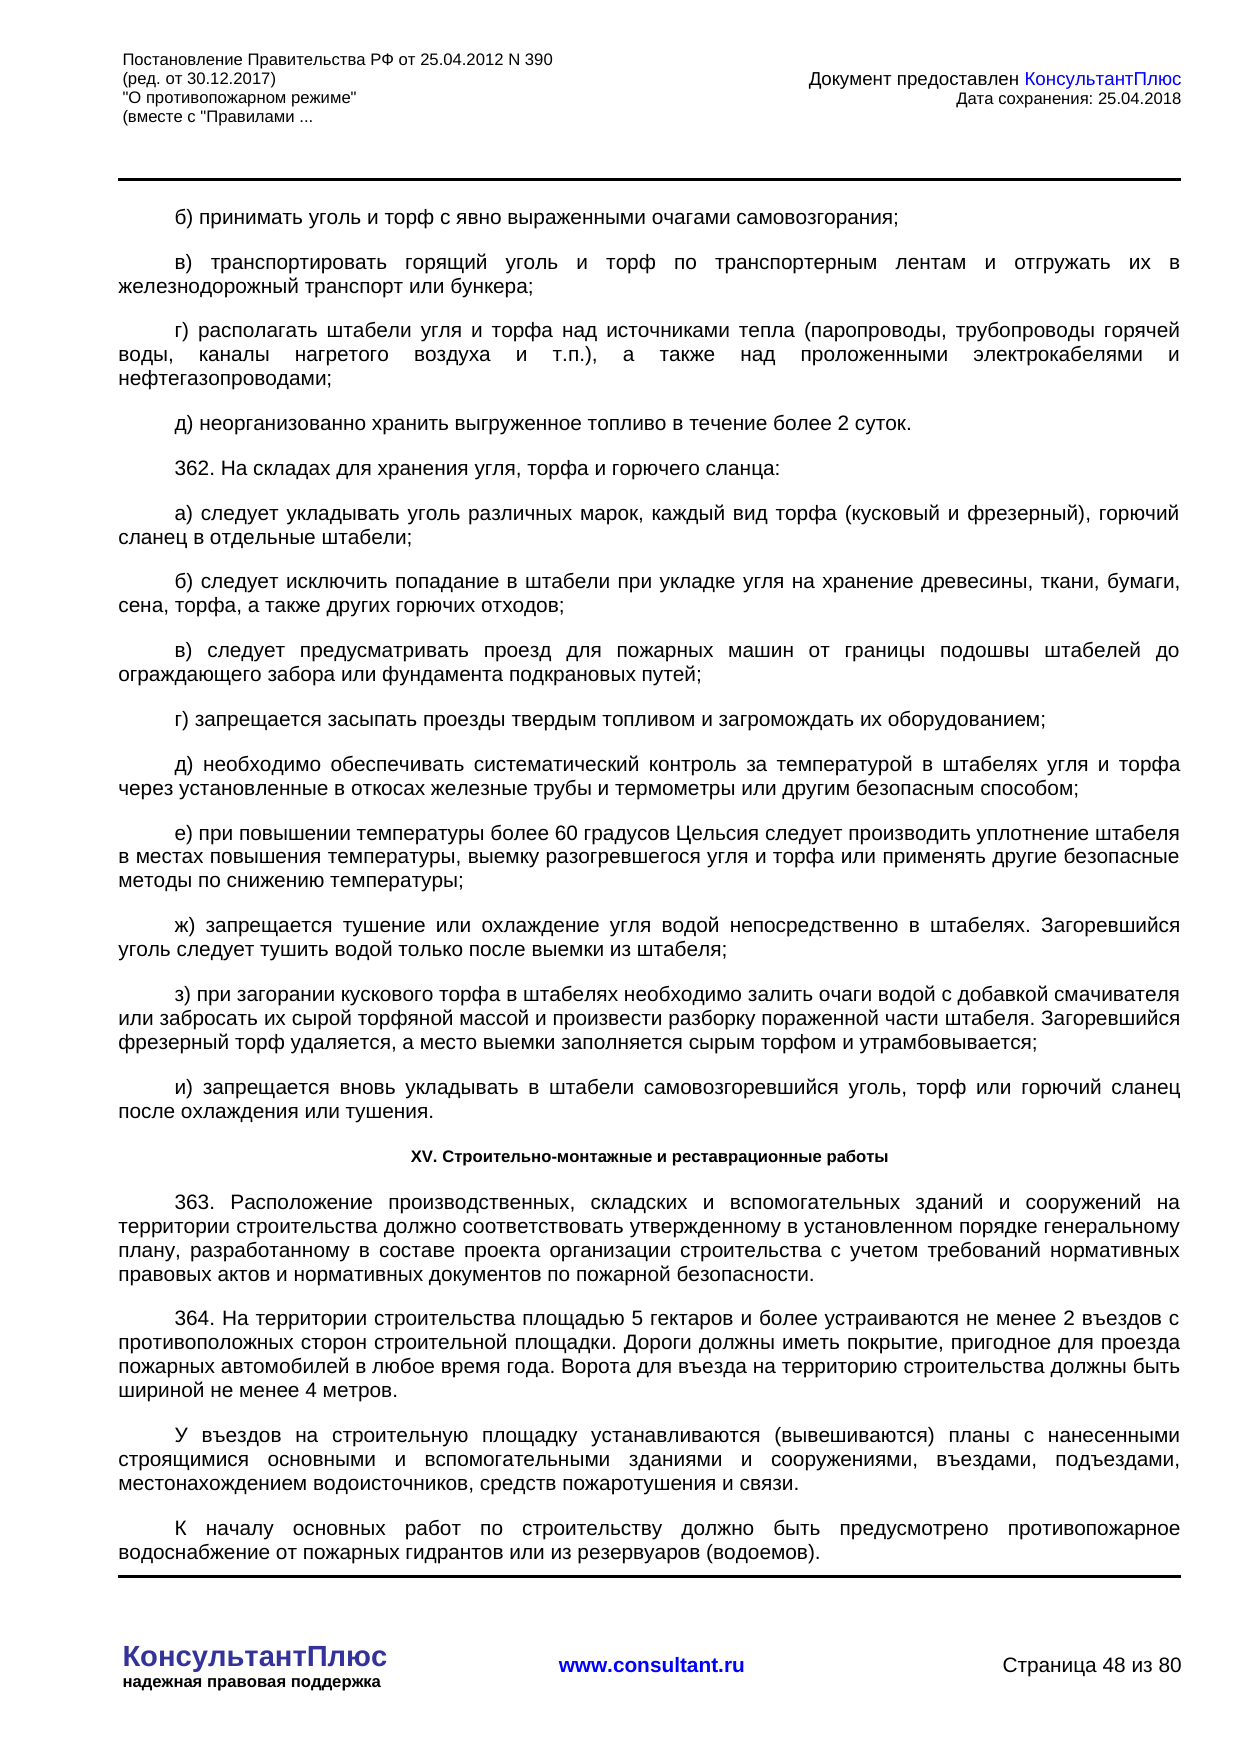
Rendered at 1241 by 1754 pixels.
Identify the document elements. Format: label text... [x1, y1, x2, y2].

text 363. Расположение производственных, складских и вспомогательных зданий и сооружений на территории строительства должно соответствовать утвержденному в установленном порядке генеральному плану, разработанному в составе проекта организации строительства с учетом требований нормативных правовых актов и нормативных документов по пожарной безопасности. [118, 1189, 1181, 1285]
text ж) запрещается тушение или охлаждение угля водой непосредственно в штабелях. Загоревшийся уголь следует тушить водой только после выемки из штабеля; [118, 913, 1181, 961]
text К началу основных работ по строительству должно быть предусмотрено противопожарное водоснабжение от пожарных гидрантов или из резервуаров (водоемов). [118, 1516, 1181, 1563]
text и) запрещается вновь укладывать в штабели самовозгоревшийся уголь, торф или горючий сланец после охлаждения или тушения. [118, 1074, 1181, 1122]
text 364. На территории строительства площадью 5 гектаров и более устраиваются не менее 2 въездов с противоположных сторон строительной площадки. Дороги должны иметь покрытие, пригодное для проезда пожарных автомобилей в любое время года. Ворота для въезда на территорию строительства должны быть шириной не менее 4 метров. [118, 1306, 1181, 1402]
text г) запрещается засыпать проезды твердым топливом и загромождать их оборудованием; [118, 707, 1181, 731]
text в) транспортировать горящий уголь и торф по транспортерным лентам и отгружать их в железнодорожный транспорт или бункера; [118, 249, 1181, 297]
text У въездов на строительную площадку устанавливаются (вывешиваются) планы с нанесенными строящимися основными и вспомогательными зданиями и сооружениями, въездами, подъездами, местонахождением водоисточников, средств пожаротушения и связи. [118, 1423, 1181, 1495]
text 362. На складах для хранения угля, торфа и горючего сланца: [118, 456, 1181, 480]
title XV. Строительно-монтажные и реставрационные работы [118, 1146, 1181, 1166]
text б) принимать уголь и торф с явно выраженными очагами самовозгорания; [118, 205, 1181, 229]
text з) при загорании кускового торфа в штабелях необходимо залить очаги водой с добавкой смачивателя или забросать их сырой торфяной массой и произвести разборку пораженной части штабеля. Загоревшийся фрезерный торф удаляется, а место выемки заполняется сырым торфом и утрамбовывается; [118, 982, 1181, 1054]
text а) следует укладывать уголь различных марок, каждый вид торфа (кусковый и фрезерный), горючий сланец в отдельные штабели; [118, 501, 1181, 548]
text г) располагать штабели угля и торфа над источниками тепла (паропроводы, трубопроводы горячей воды, каналы нагретого воздуха и т.п.), а также над проложенными электрокабелями и нефтегазопроводами; [118, 318, 1181, 390]
text д) неорганизованно хранить выгруженное топливо в течение более 2 суток. [118, 411, 1181, 435]
text е) при повышении температуры более 60 градусов Цельсия следует производить уплотнение штабеля в местах повышения температуры, выемку разогревшегося угля и торфа или применять другие безопасные методы по снижению температуры; [118, 820, 1181, 892]
text б) следует исключить попадание в штабели при укладке угля на хранение древесины, ткани, бумаги, сена, торфа, а также других горючих отходов; [118, 569, 1181, 617]
text в) следует предусматривать проезд для пожарных машин от границы подошвы штабелей до ограждающего забора или фундамента подкрановых путей; [118, 638, 1181, 686]
text д) необходимо обеспечивать систематический контроль за температурой в штабелях угля и торфа через установленные в откосах железные трубы и термометры или другим безопасным способом; [118, 752, 1181, 799]
